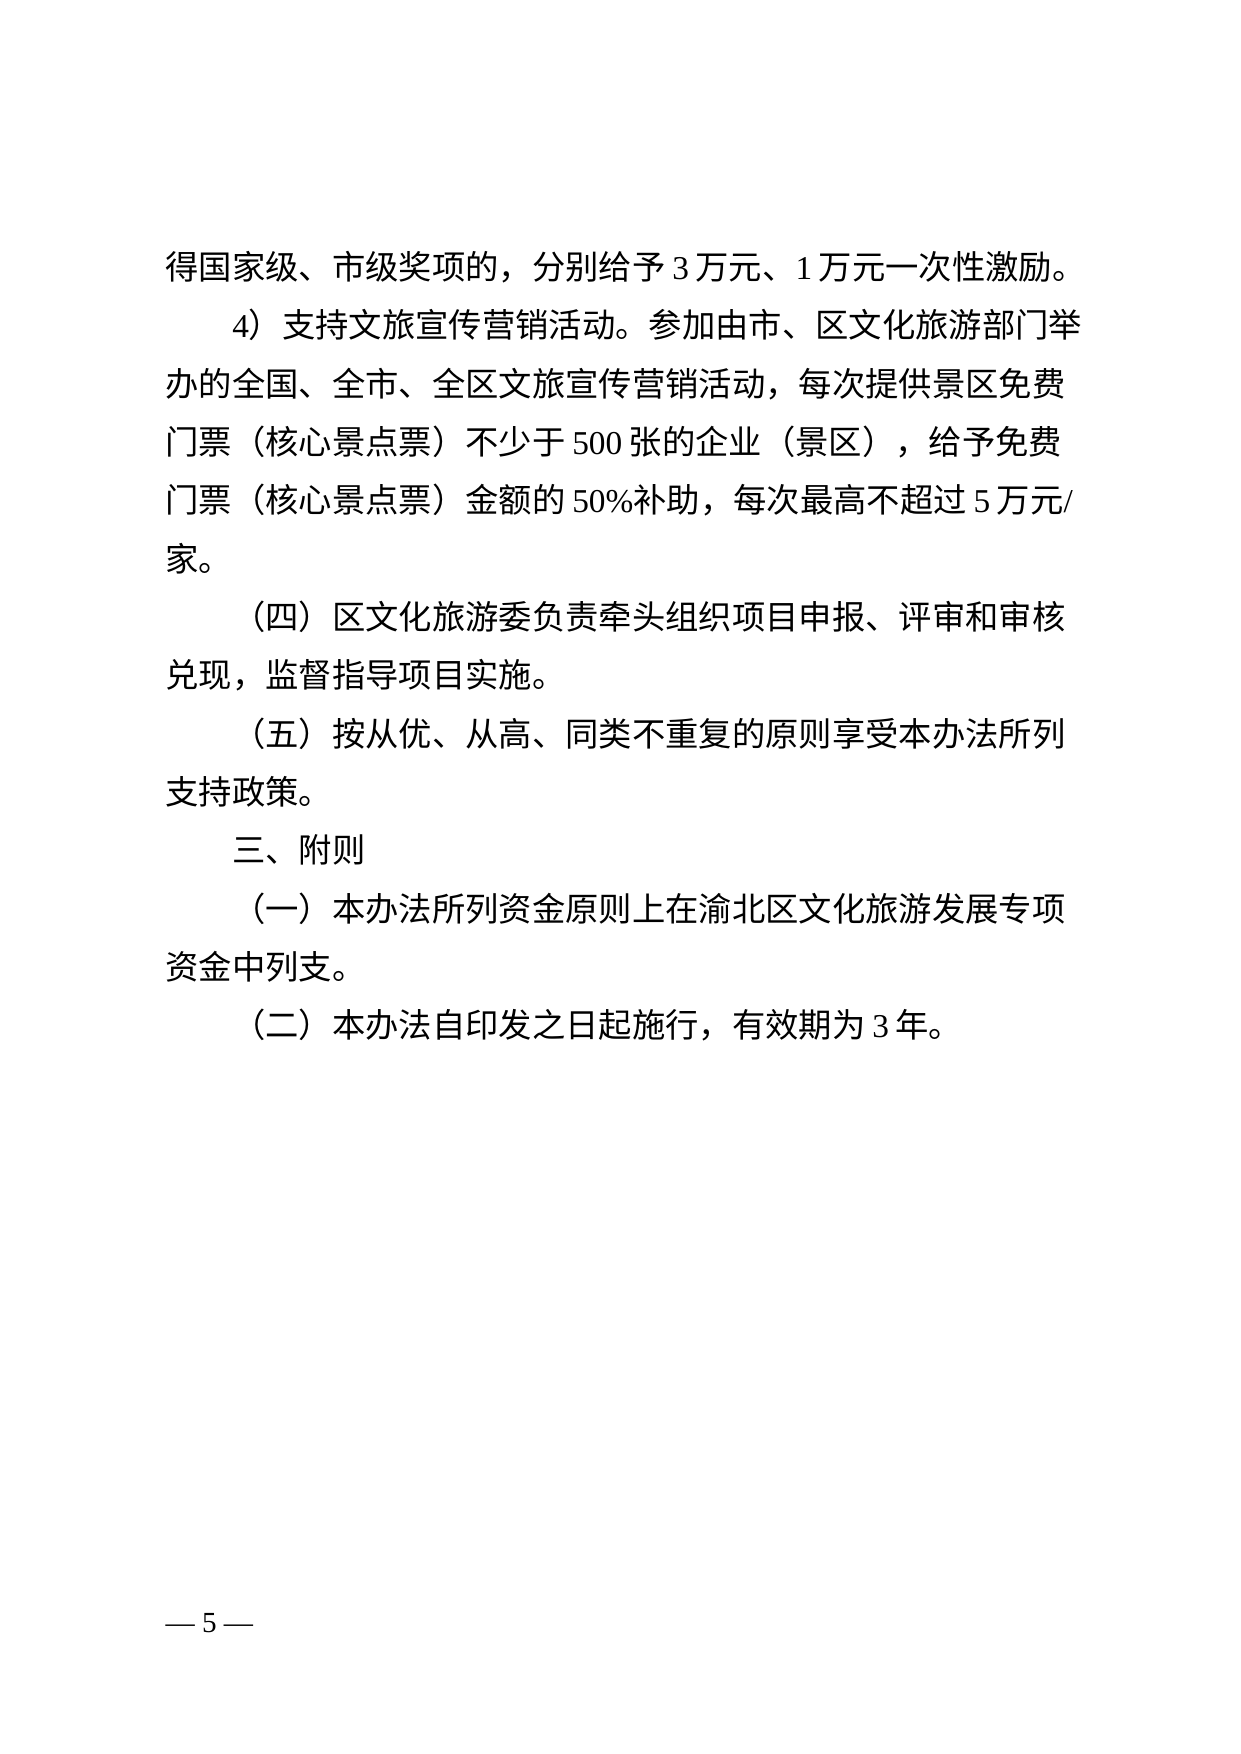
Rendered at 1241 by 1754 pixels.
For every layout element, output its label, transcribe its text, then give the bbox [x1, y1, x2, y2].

text （四）区文化旅游委负责牵头组织项目申报、评审和审核兑现，监督指导项目实施。 [165, 583, 1087, 699]
text （一）本办法所列资金原则上在渝北区文化旅游发展专项资金中列支。 [165, 874, 1087, 991]
text （五）按从优、从高、同类不重复的原则享受本办法所列支持政策。 [165, 699, 1087, 816]
text （二）本办法自印发之日起施行，有效期为3年。 [165, 991, 1087, 1049]
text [165, 233, 1087, 291]
text 三、附则 [165, 816, 1087, 874]
text 4）支持文旅宣传营销活动。参加由市、区文化旅游部门举办的全国、全市、全区文旅宣传营销活动，每次提供景区免费门票（核心景点票）不少于500张的企业（景区），给予免费门票（核心景点票）金额的50%补助，每次最高不超过5万元/家。 [165, 291, 1087, 583]
